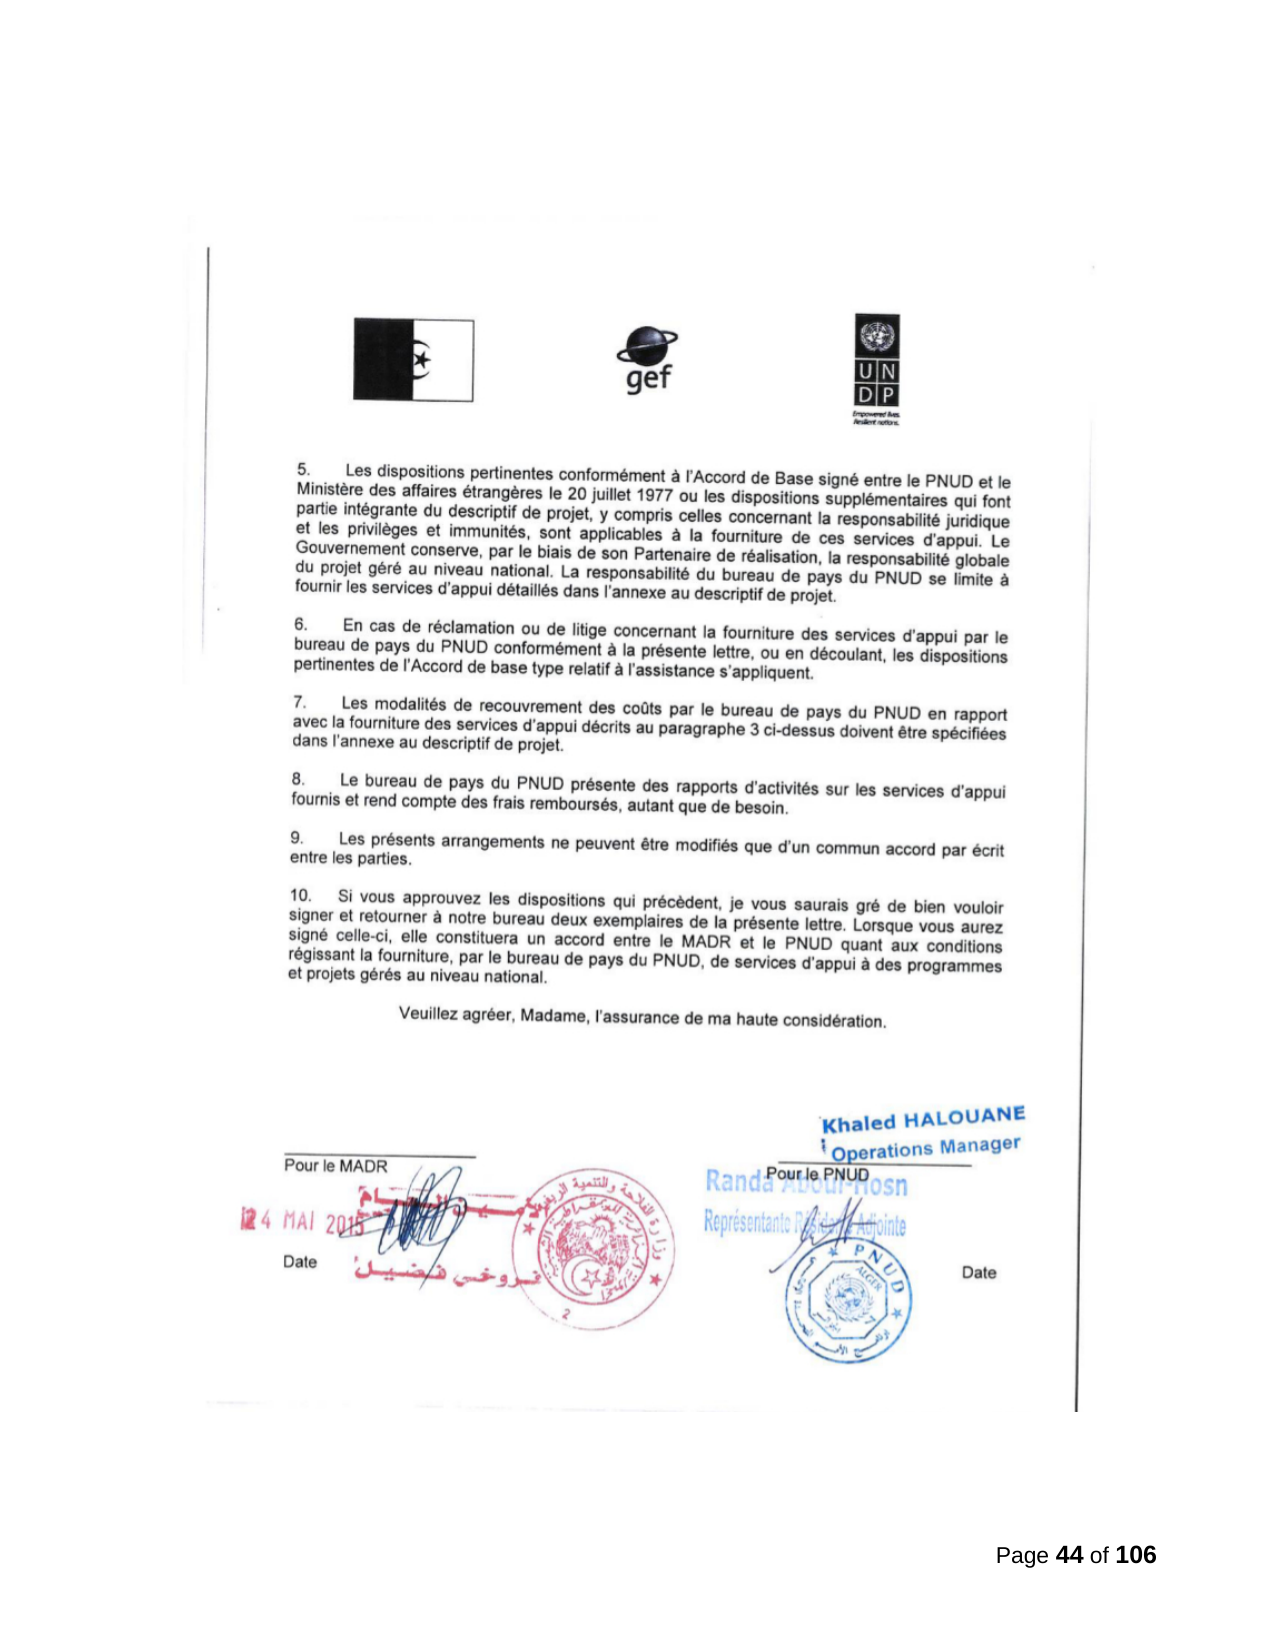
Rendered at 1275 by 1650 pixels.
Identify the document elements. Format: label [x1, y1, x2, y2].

picture [182, 215, 1101, 1412]
